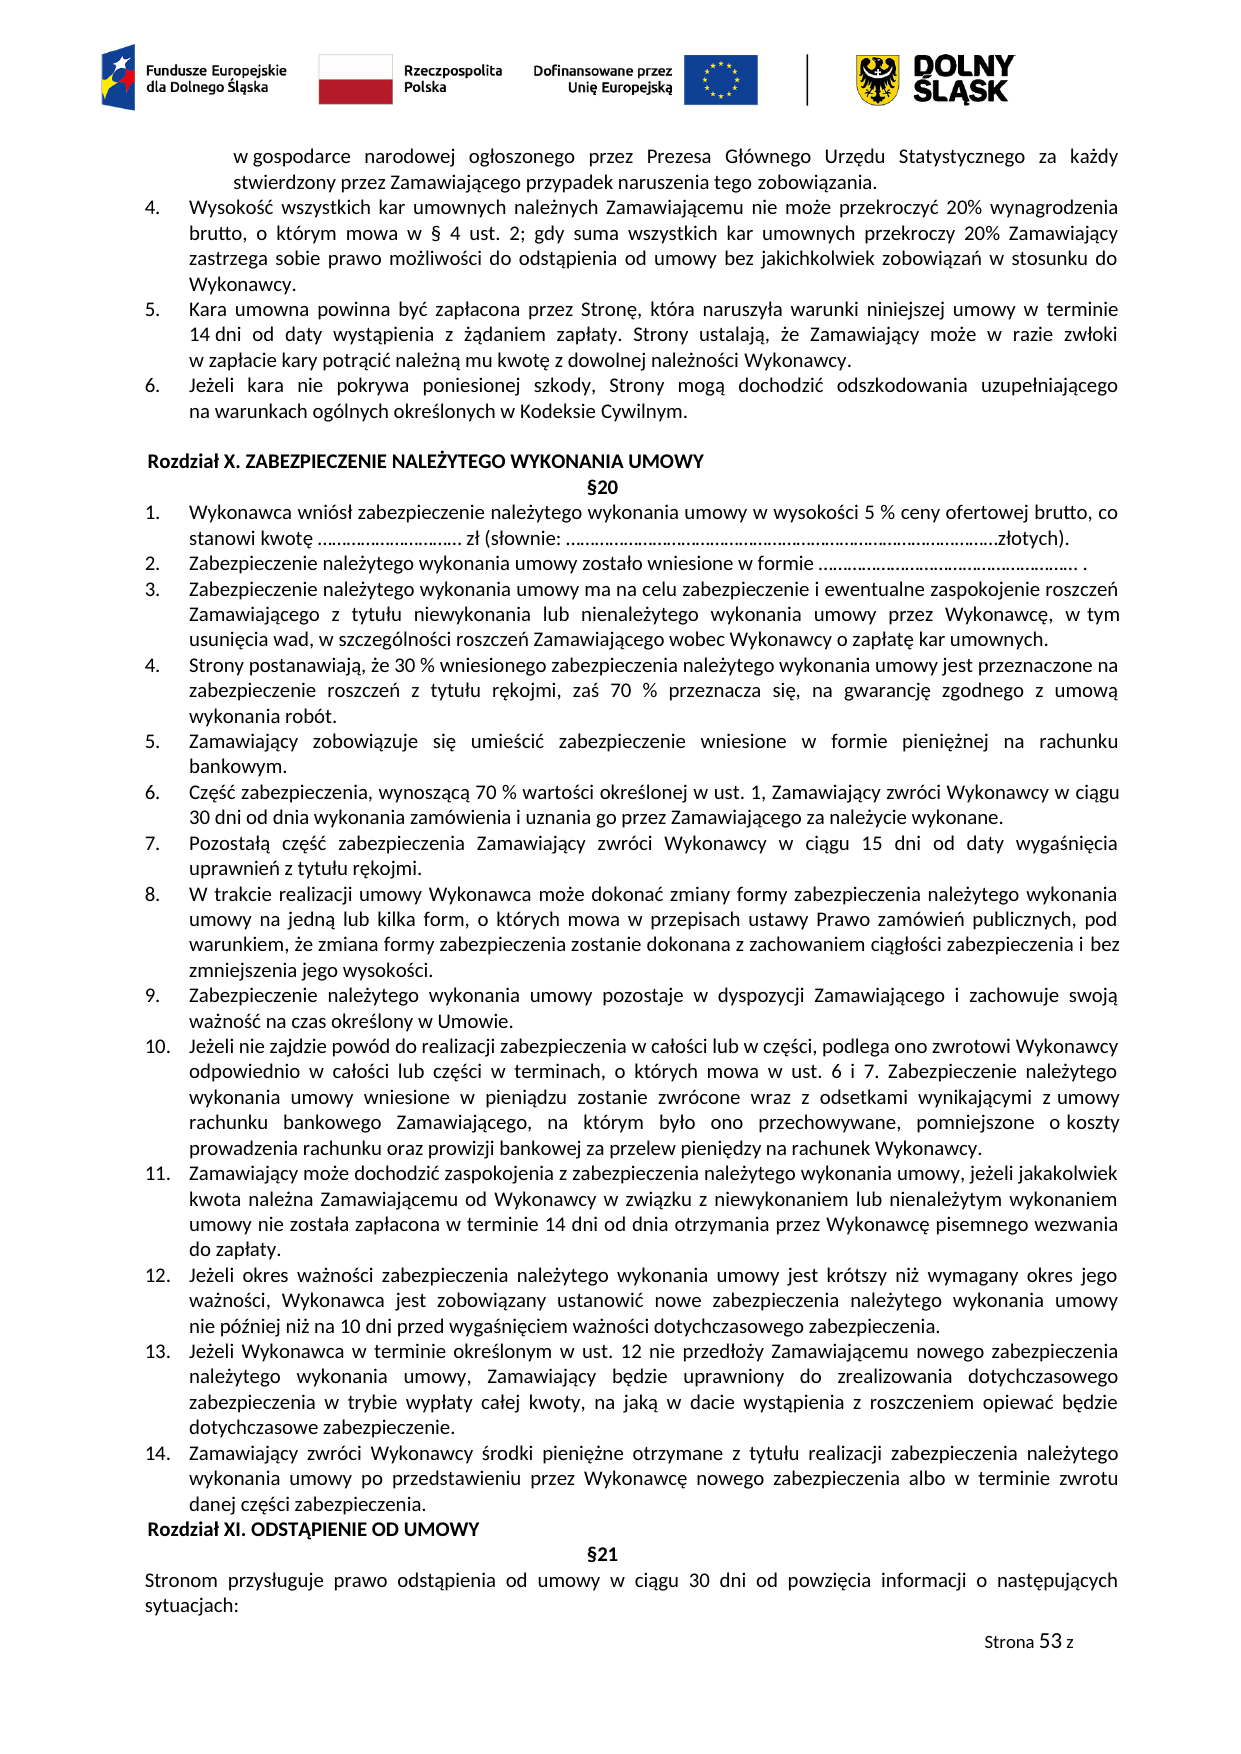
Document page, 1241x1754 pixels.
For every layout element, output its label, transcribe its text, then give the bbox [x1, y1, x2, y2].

list Pozostałą część zabezpieczenia Zamawiający zwróci Wykonawcy w ciągu 15 dni od daty wygaśnięcia uprawnień z tytułu rękojmi. [144, 830, 1120, 881]
list Zamawiający zobowiązuje się umieścić zabezpieczenie wniesione w formie pieniężnej na rachunku bankowym. [144, 728, 1120, 779]
list Zabezpieczenie należytego wykonania umowy zostało wniesione w formie ……………………………………………… . [144, 550, 1120, 576]
list Jeżeli Wykonawca w terminie określonym w ust. 12 nie przedłoży Zamawiającemu nowego zabezpieczenia należytego wykonania umowy, Zamawiający będzie uprawniony do zrealizowania dotychczasowego zabezpieczenia w trybie wypłaty całej kwoty, na jaką w dacie wystąpienia z roszczeniem opiewać będzie dotychczasowe zabezpieczenie. [144, 1338, 1120, 1440]
list Jeżeli kara nie pokrywa poniesionej szkody, Strony mogą dochodzić odszkodowania uzupełniającego na warunkach ogólnych określonych w Kodeksie Cywilnym. [144, 372, 1120, 423]
list Zamawiający może dochodzić zaspokojenia z zabezpieczenia należytego wykonania umowy, jeżeli jakakolwiek kwota należna Zamawiającemu od Wykonawcy w związku z niewykonaniem lub nienależytym wykonaniem umowy nie została zapłacona w terminie 14 dni od dnia otrzymania przez Wykonawcę pisemnego wezwania do zapłaty. [144, 1160, 1120, 1262]
list Zabezpieczenie należytego wykonania umowy pozostaje w dyspozycji Zamawiającego i zachowuje swoją ważność na czas określony w Umowie. [144, 982, 1120, 1033]
text Stronom przysługuje prawo odstąpienia od umowy w ciągu 30 dni od powzięcia informacji o następujących sytuacjach: [144, 1567, 1120, 1618]
list Wysokość wszystkich kar umownych należnych Zamawiającemu nie może przekroczyć 20% wynagrodzenia brutto, o którym mowa w § 4 ust. 2; gdy suma wszystkich kar umownych przekroczy 20% Zamawiający zastrzega sobie prawo możliwości do odstąpienia od umowy bez jakichkolwiek zobowiązań w stosunku do Wykonawcy. [144, 194, 1120, 296]
list W trakcie realizacji umowy Wykonawca może dokonać zmiany formy zabezpieczenia należytego wykonania umowy na jedną lub kilka form, o których mowa w przepisach ustawy Prawo zamówień publicznych, pod warunkiem, że zmiana formy zabezpieczenia zostanie dokonana z zachowaniem ciągłości zabezpieczenia i bez zmniejszenia jego wysokości. [144, 881, 1120, 982]
list Zamawiający zwróci Wykonawcy środki pieniężne otrzymane z tytułu realizacji zabezpieczenia należytego wykonania umowy po przedstawieniu przez Wykonawcę nowego zabezpieczenia albo w terminie zwrotu danej części zabezpieczenia. [144, 1440, 1120, 1516]
list Kara umowna powinna być zapłacona przez Stronę, która naruszyła warunki niniejszej umowy w terminie 14 dni od daty wystąpienia z żądaniem zapłaty. Strony ustalają, że Zamawiający może w razie zwłoki w zapłacie kary potrącić należną mu kwotę z dowolnej należności Wykonawcy. [144, 296, 1120, 372]
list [189, 144, 1120, 194]
subtitle Rozdział X. ZABEZPIECZENIE NALEŻYTEGO WYKONANIA UMOWY [147, 449, 1119, 474]
list Zabezpieczenie należytego wykonania umowy ma na celu zabezpieczenie i ewentualne zaspokojenie roszczeń Zamawiającego z tytułu niewykonania lub nienależytego wykonania umowy przez Wykonawcę, w tym usunięcia wad, w szczególności roszczeń Zamawiającego wobec Wykonawcy o zapłatę kar umownych. [144, 576, 1120, 652]
subtitle Rozdział XI. ODSTĄPIENIE OD UMOWY [147, 1516, 1119, 1542]
picture [85, 28, 1031, 127]
list Wykonawca wniósł zabezpieczenie należytego wykonania umowy w wysokości 5 % ceny ofertowej brutto, co stanowi kwotę ………………………… zł (słownie: ………………………………………………………………………………złotych). [144, 499, 1120, 550]
list Strony postanawiają, że 30 % wniesionego zabezpieczenia należytego wykonania umowy jest przeznaczone na zabezpieczenie roszczeń z tytułu rękojmi, zaś 70 % przeznacza się, na gwarancję zgodnego z umową wykonania robót. [144, 652, 1120, 728]
list Jeżeli nie zajdzie powód do realizacji zabezpieczenia w całości lub w części, podlega ono zwrotowi Wykonawcy odpowiednio w całości lub części w terminach, o których mowa w ust. 6 i 7. Zabezpieczenie należytego wykonania umowy wniesione w pieniądzu zostanie zwrócone wraz z odsetkami wynikającymi z umowy rachunku bankowego Zamawiającego, na którym było ono przechowywane, pomniejszone o koszty prowadzenia rachunku oraz prowizji bankowej za przelew pieniędzy na rachunek Wykonawcy. [144, 1033, 1120, 1160]
text §20 [85, 474, 1119, 499]
text §21 [85, 1542, 1119, 1567]
list Część zabezpieczenia, wynoszącą 70 % wartości określonej w ust. 1, Zamawiający zwróci Wykonawcy w ciągu 30 dni od dnia wykonania zamówienia i uznania go przez Zamawiającego za należycie wykonane. [144, 779, 1120, 830]
list Jeżeli okres ważności zabezpieczenia należytego wykonania umowy jest krótszy niż wymagany okres jego ważności, Wykonawca jest zobowiązany ustanowić nowe zabezpieczenia należytego wykonania umowy nie później niż na 10 dni przed wygaśnięciem ważności dotychczasowego zabezpieczenia. [144, 1262, 1120, 1338]
